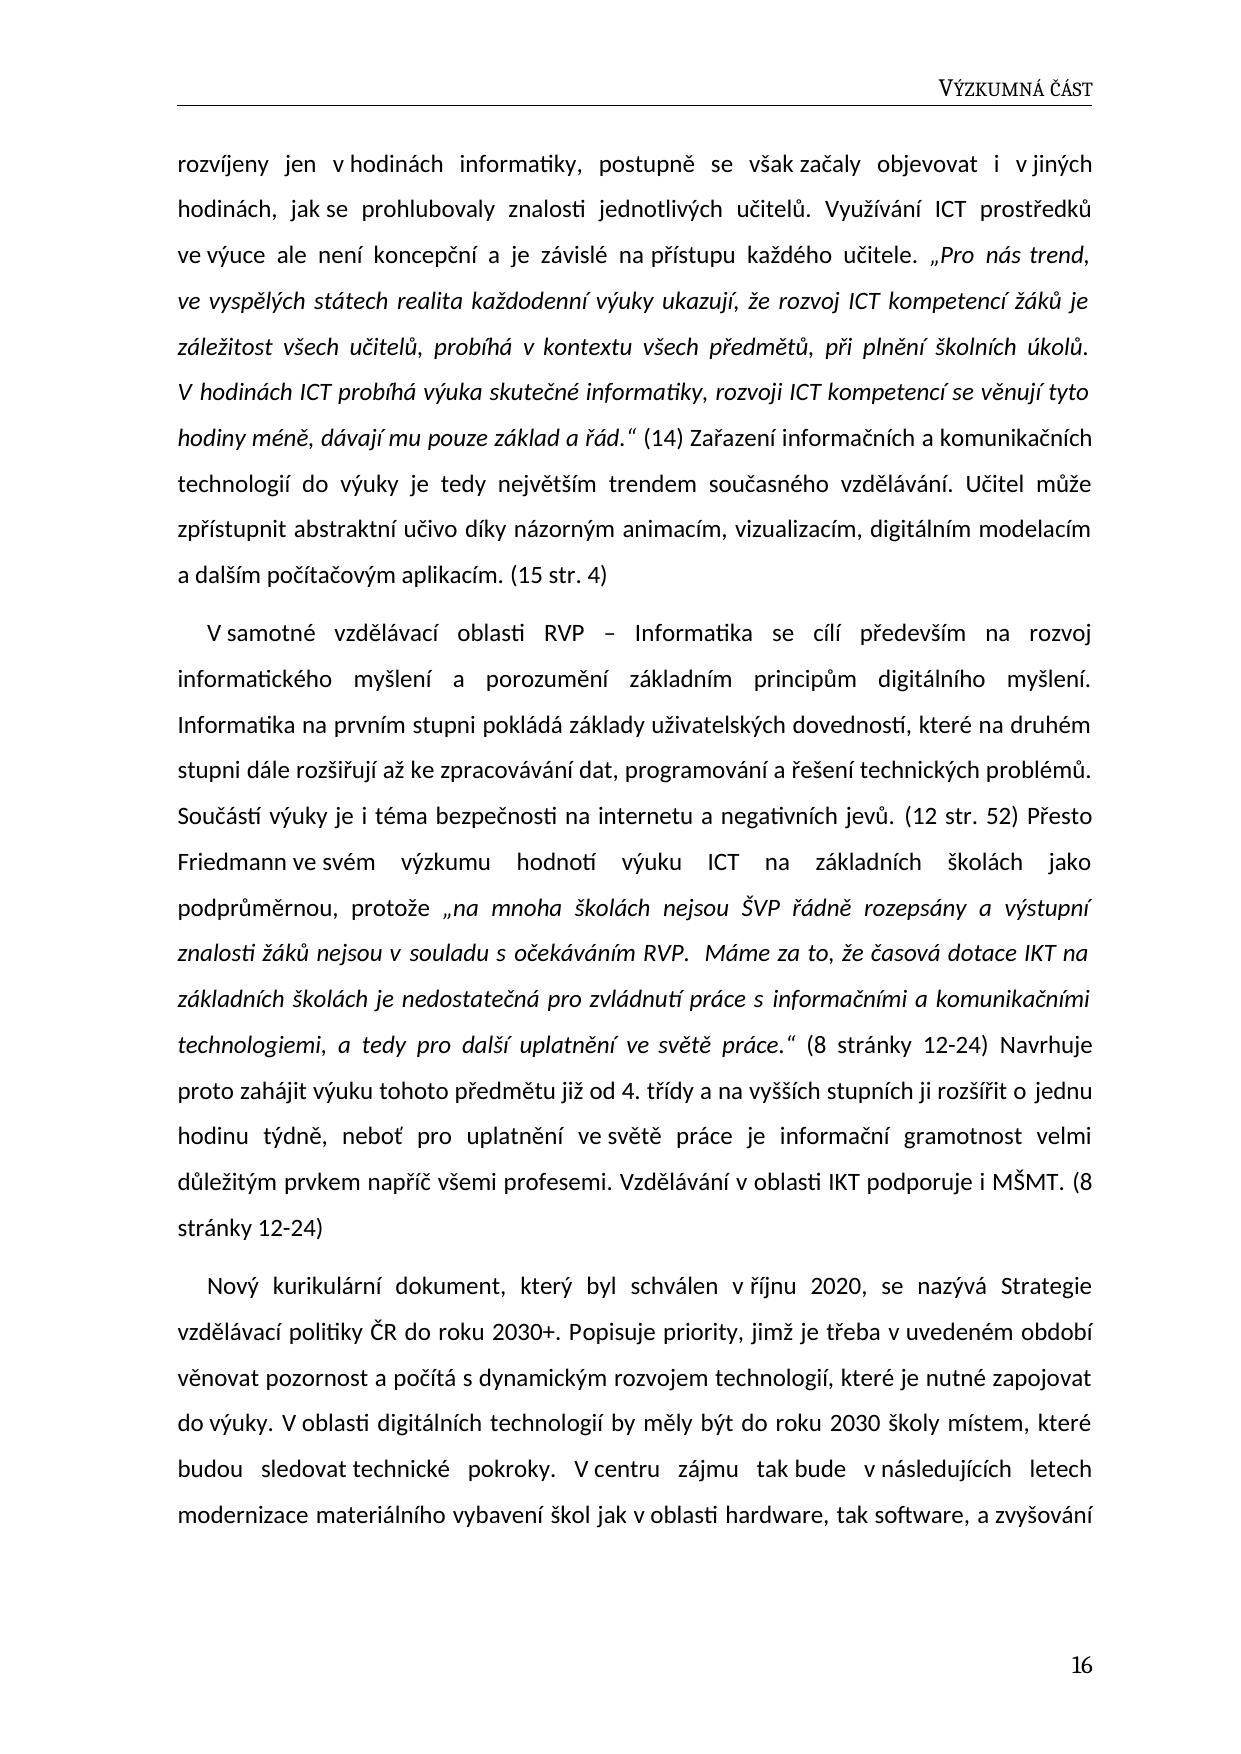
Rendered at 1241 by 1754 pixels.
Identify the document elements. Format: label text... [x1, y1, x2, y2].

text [177, 148, 1092, 590]
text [177, 1270, 1092, 1529]
text V samotné vzdělávací oblasti RVP – Informatika se cílí především na rozvoj informatického myšlení a porozumění základním principům digitálního myšlení. Informatika na prvním stupni pokládá základy uživatelských dovedností, které na druhém stupni dále rozšiřují až ke zpracovávání dat, programování a řešení technických problémů. Součástí výuky je i téma bezpečnosti na internetu a negativních jevů. Přesto Friedmann ve svém výzkumu hodnotí výuku ICT na základních školách jako podprůměrnou, protože „na mnoha školách nejsou ŠVP řádně rozepsány a výstupní znalosti žáků nejsou v souladu s očekáváním RVP. Máme za to, že časová dotace IKT na základních školách je nedostatečná pro zvládnutí práce s informačními a komunikačními technologiemi, a tedy pro další uplatnění ve světě práce.“ Navrhuje proto zahájit výuku tohoto předmětu již od 4. třídy a na vyšších stupních ji rozšířit o jednu hodinu týdně, neboť pro uplatnění ve světě práce je informační gramotnost velmi důležitým prvkem napříč všemi profesemi. Vzdělávání v oblasti IKT podporuje i MŠMT. [177, 617, 1092, 1242]
